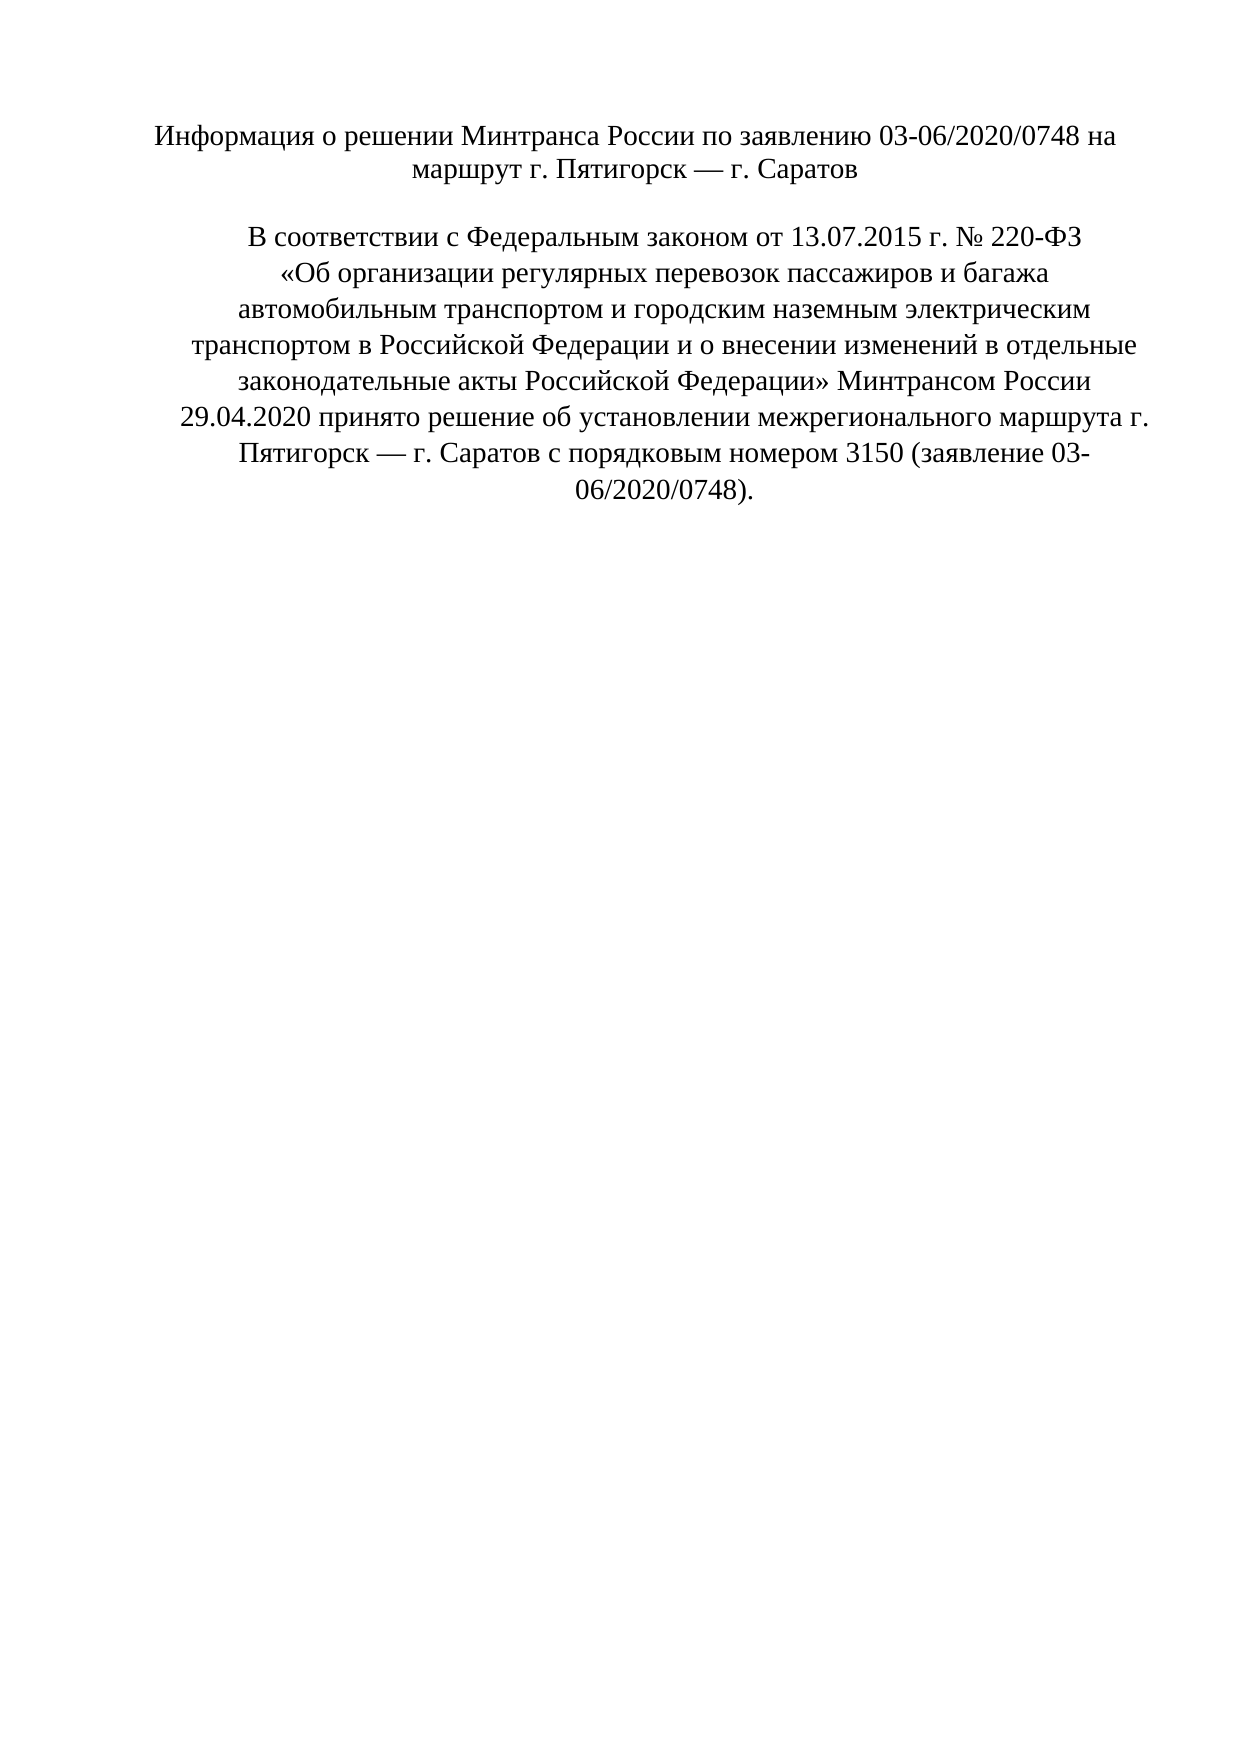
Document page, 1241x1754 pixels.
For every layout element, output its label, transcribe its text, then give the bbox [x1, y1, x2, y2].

text Информация о решении Минтранса России по заявлению 03-06/2020/0748 на маршрут г. Пятигорск — г. Саратов [118, 118, 1152, 185]
text В соответствии с Федеральным законом от 13.07.2015 г. № 220-ФЗ «Об организации регулярных перевозок пассажиров и багажа автомобильным транспортом и городским наземным электрическим транспортом в Российской Федерации и о внесении изменений в отдельные законодательные акты Российской Федерации» Минтрансом России 29.04.2020 принято решение об установлении межрегионального маршрута г. Пятигорск — г. Саратов с порядковым номером 3150 (заявление 03-06/2020/0748). [177, 219, 1152, 505]
